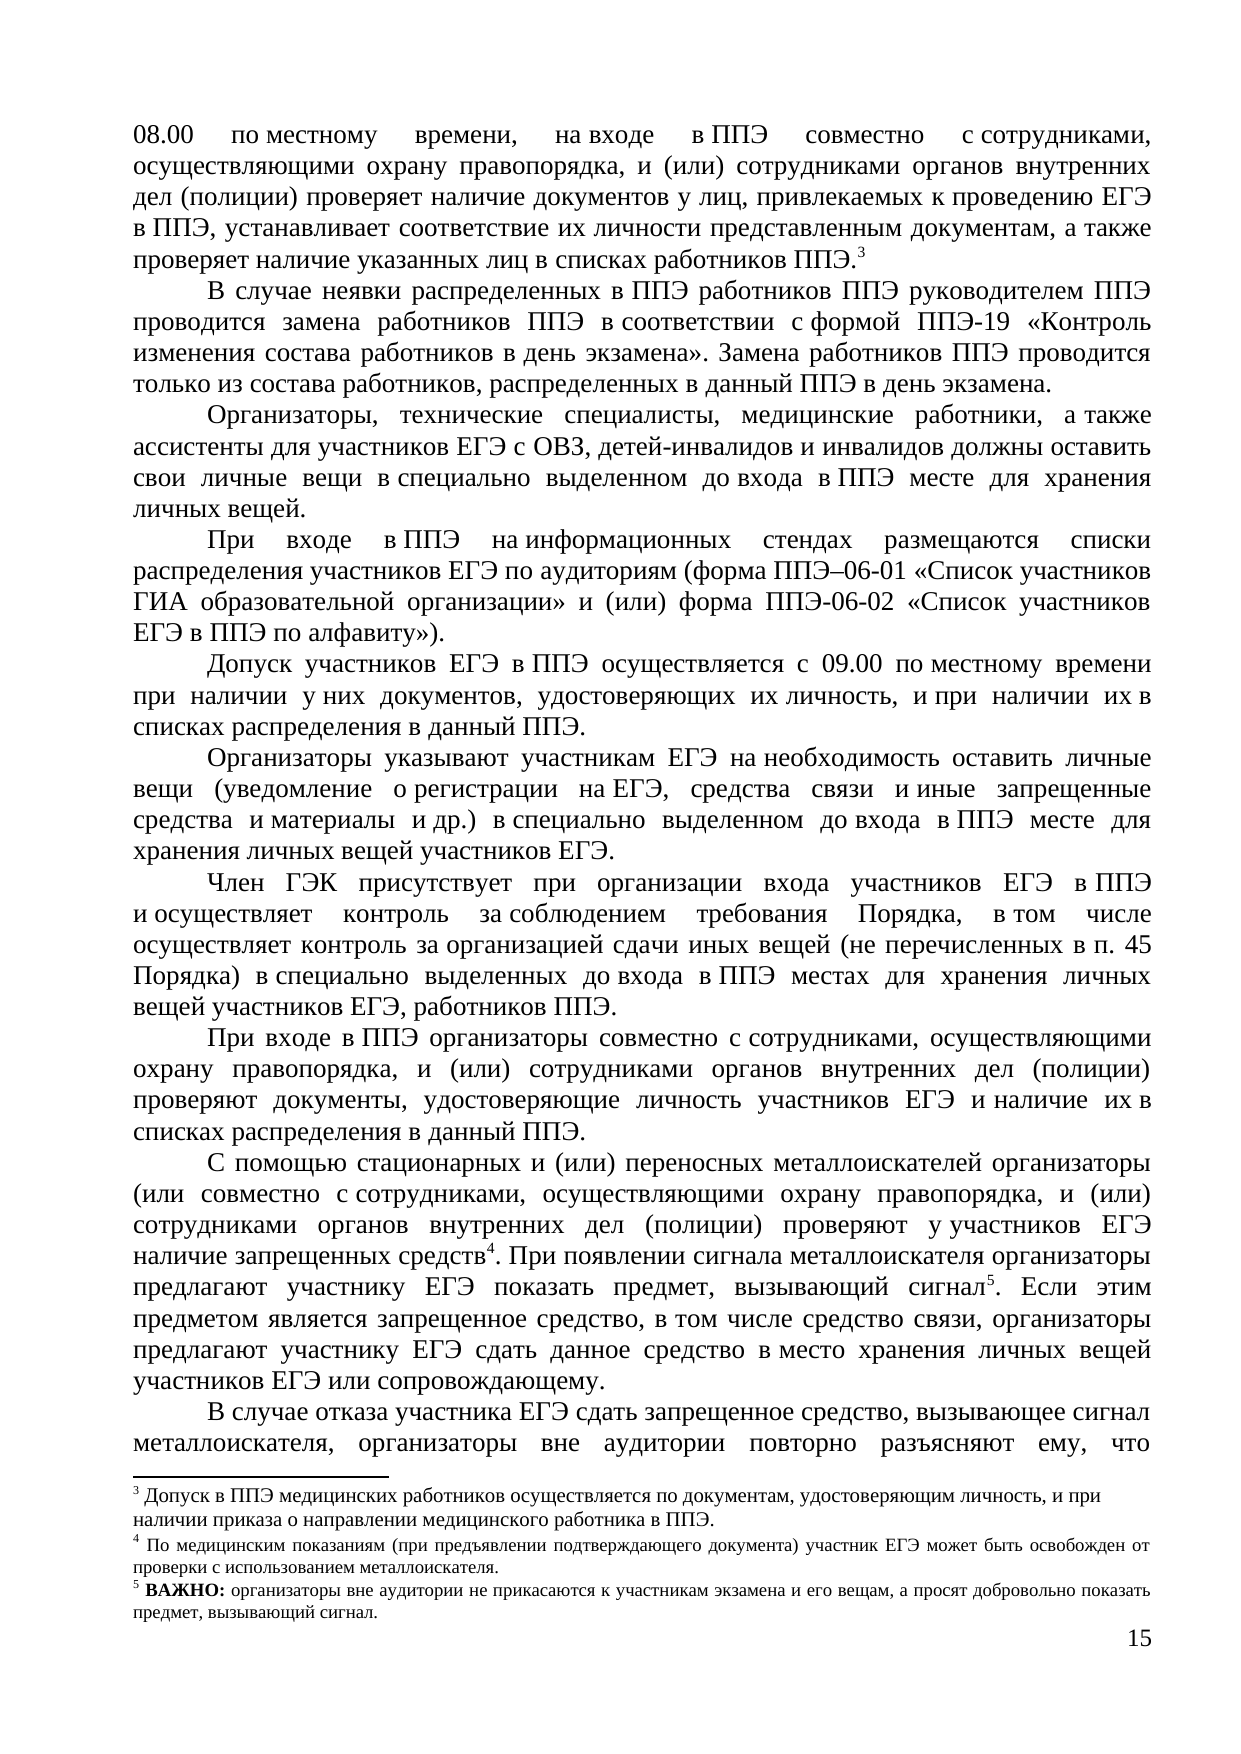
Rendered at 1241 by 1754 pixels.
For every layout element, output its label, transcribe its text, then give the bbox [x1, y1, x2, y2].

text Член ГЭК присутствует при организации входа участников ЕГЭ в ППЭ и осуществляет контроль за соблюдением требования Порядка, в том числе осуществляет контроль за организацией сдачи иных вещей (не перечисленных в п. 45 Порядка) в специально выделенных до входа в ППЭ местах для хранения личных вещей участников ЕГЭ, работников ППЭ. [133, 866, 1152, 1021]
text Организаторы указывают участникам ЕГЭ на необходимость оставить личные вещи (уведомление о регистрации на ЕГЭ, средства связи и иные запрещенные средства и материалы и др.) в специально выделенном до входа в ППЭ месте для хранения личных вещей участников ЕГЭ. [133, 741, 1152, 866]
text При входе в ППЭ организаторы совместно с сотрудниками, осуществляющими охрану правопорядка, и (или) сотрудниками органов внутренних дел (полиции) проверяют документы, удостоверяющие личность участников ЕГЭ и наличие их в списках распределения в данный ППЭ. [133, 1021, 1152, 1146]
text Допуск участников ЕГЭ в ППЭ осуществляется с 09.00 по местному времени при наличии у них документов, удостоверяющих их личность, и при наличии их в списках распределения в данный ППЭ. [133, 648, 1152, 741]
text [133, 118, 1152, 274]
text В случае неявки распределенных в ППЭ работников ППЭ руководителем ППЭ проводится замена работников ППЭ в соответствии с формой ППЭ-19 «Контроль изменения состава работников в день экзамена». Замена работников ППЭ проводится только из состава работников, распределенных в данный ППЭ в день экзамена. [133, 274, 1152, 398]
text С помощью стационарных и (или) переносных металлоискателей организаторы (или совместно с сотрудниками, осуществляющими охрану правопорядка, и (или) сотрудниками органов внутренних дел (полиции) проверяют у участников ЕГЭ наличие запрещенных средств. При появлении сигнала металлоискателя организаторы предлагают участнику ЕГЭ показать предмет, вызывающий сигнал. Если этим предметом является запрещенное средство, в том числе средство связи, организаторы предлагают участнику ЕГЭ сдать данное средство в место хранения личных вещей участников ЕГЭ или сопровождающему. [133, 1146, 1152, 1395]
text Организаторы, технические специалисты, медицинские работники, а также ассистенты для участников ЕГЭ с ОВЗ, детей-инвалидов и инвалидов должны оставить свои личные вещи в специально выделенном до входа в ППЭ месте для хранения личных вещей. [133, 398, 1152, 523]
text При входе в ППЭ на информационных стендах размещаются списки распределения участников ЕГЭ по аудиториям (форма ППЭ–06-01 «Список участников ГИА образовательной организации» и (или) форма ППЭ-06-02 «Список участников ЕГЭ в ППЭ по алфавиту»). [133, 523, 1152, 648]
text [133, 1395, 1152, 1457]
